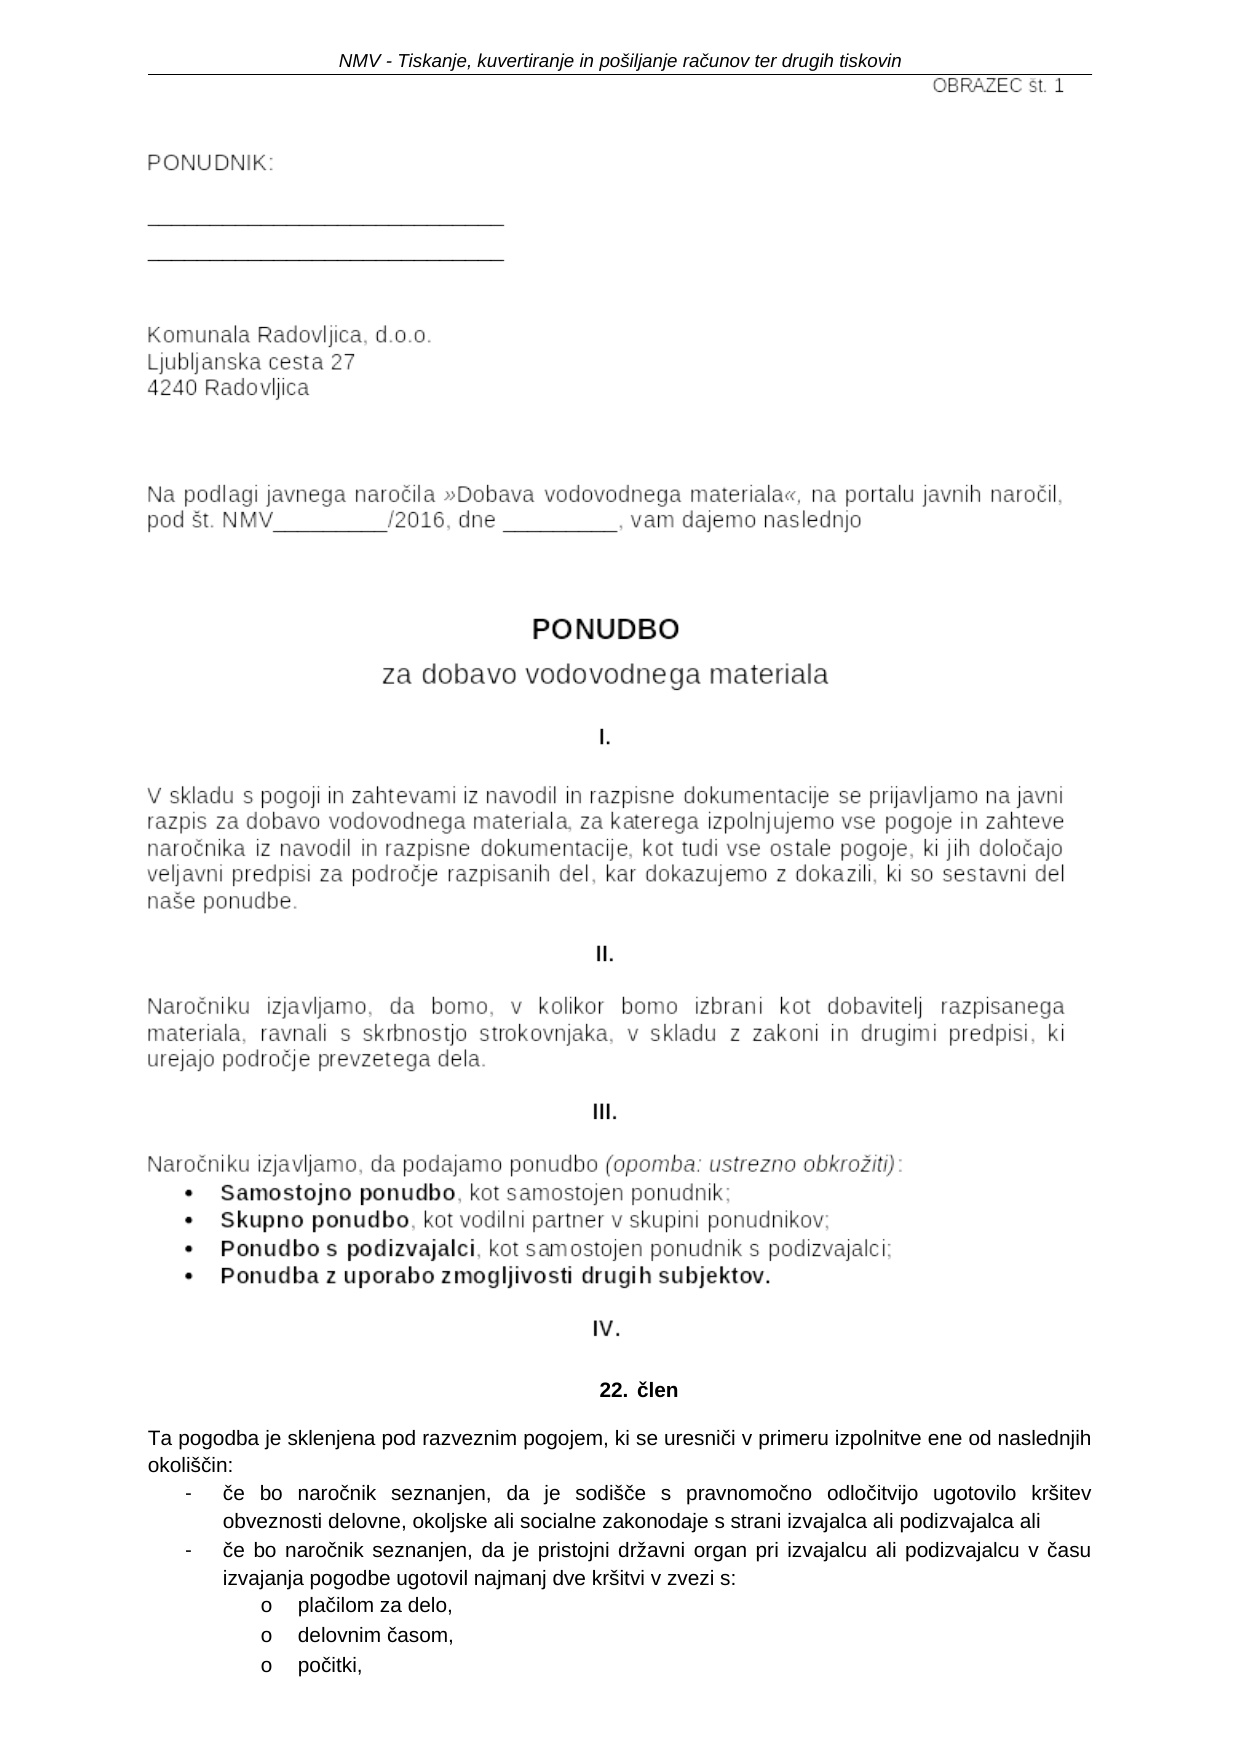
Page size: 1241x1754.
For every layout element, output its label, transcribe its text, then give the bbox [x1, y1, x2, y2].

text Ta pogodba je sklenjena pod razveznim pogojem, ki se uresniči v primeru izpolnitve ene od naslednjih okoliščin: [148, 1425, 1092, 1477]
list člen [185, 1377, 1092, 1401]
list počitki, [260, 1653, 1092, 1678]
list plačilom za delo, [260, 1593, 1092, 1619]
list če bo naročnik seznanjen, da je pristojni državni organ pri izvajalcu ali podizvajalcu v času izvajanja pogodbe ugotovil najmanj dve kršitvi v zvezi s: [185, 1537, 1092, 1590]
list če bo naročnik seznanjen, da je sodišče s pravnomočno odločitvijo ugotovilo kršitev obveznosti delovne, okoljske ali socialne zakonodaje s strani izvajalca ali podizvajalca ali [185, 1480, 1092, 1533]
list delovnim časom, [260, 1623, 1092, 1649]
